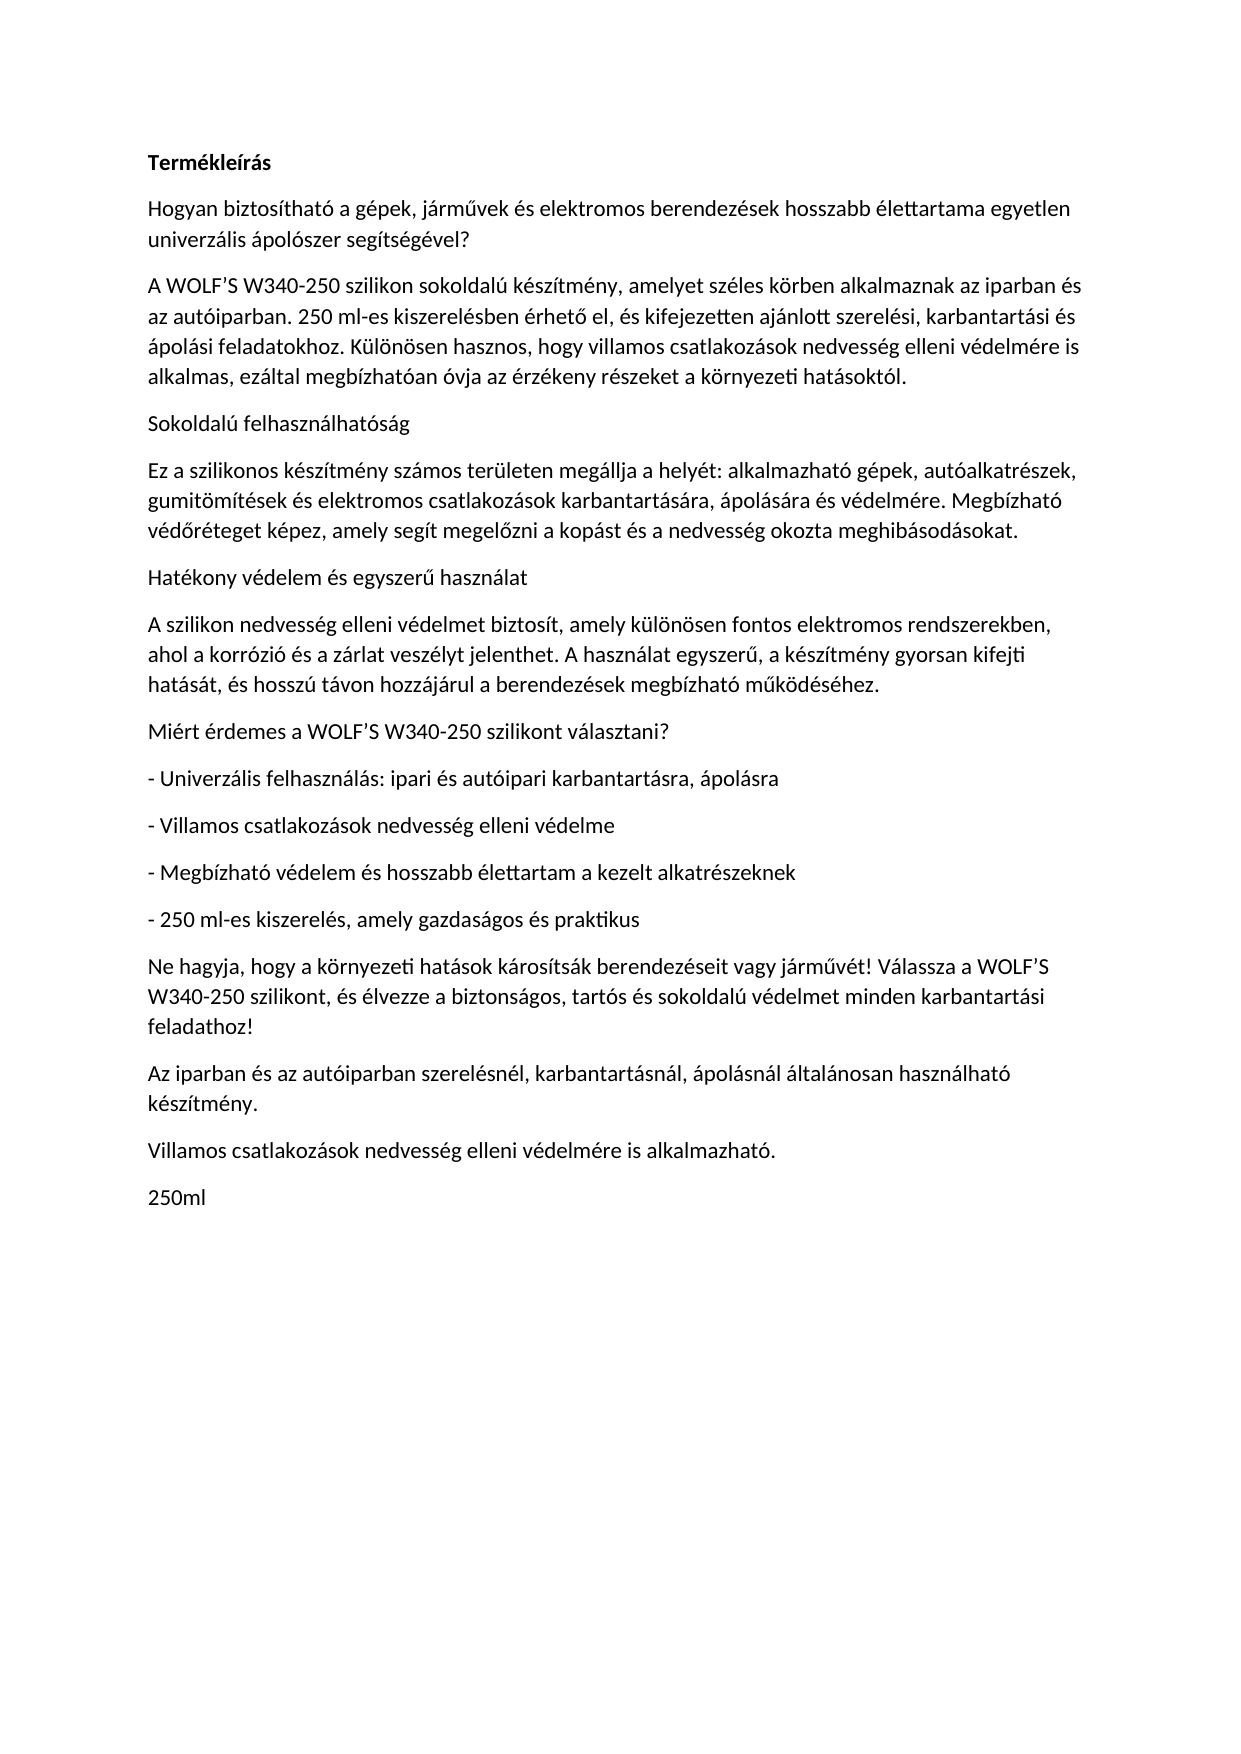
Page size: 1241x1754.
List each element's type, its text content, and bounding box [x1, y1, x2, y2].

text Hogyan biztosítható a gépek, járművek és elektromos berendezések hosszabb élettartama egyetlen univerzális ápolószer segítségével? [148, 194, 1093, 253]
text Ez a szilikonos készítmény számos területen megállja a helyét: alkalmazható gépek, autóalkatrészek, gumitömítések és elektromos csatlakozások karbantartására, ápolására és védelmére. Megbízható védőréteget képez, amely segít megelőzni a kopást és a nedvesség okozta meghibásodásokat. [148, 456, 1093, 544]
text A WOLF’S W340-250 szilikon sokoldalú készítmény, amelyet széles körben alkalmaznak az iparban és az autóiparban. 250 ml-es kiszerelésben érhető el, és kifejezetten ajánlott szerelési, karbantartási és ápolási feladatokhoz. Különösen hasznos, hogy villamos csatlakozások nedvesség elleni védelmére is alkalmas, ezáltal megbízhatóan óvja az érzékeny részeket a környezeti hatásoktól. [148, 272, 1093, 390]
text Sokoldalú felhasználhatóság [148, 409, 1093, 437]
text Termékleírás [148, 148, 1093, 176]
text - 250 ml-es kiszerelés, amely gazdaságos és praktikus [148, 905, 1093, 933]
text Ne hagyja, hogy a környezeti hatások károsítsák berendezéseit vagy járművét! Válassza a WOLF’S W340-250 szilikont, és élvezze a biztonságos, tartós és sokoldalú védelmet minden karbantartási feladathoz! [148, 952, 1093, 1040]
text - Megbízható védelem és hosszabb élettartam a kezelt alkatrészeknek [148, 858, 1093, 886]
text A szilikon nedvesség elleni védelmet biztosít, amely különösen fontos elektromos rendszerekben, ahol a korrózió és a zárlat veszélyt jelenthet. A használat egyszerű, a készítmény gyorsan kifejti hatását, és hosszú távon hozzájárul a berendezések megbízható működéséhez. [148, 610, 1093, 698]
text - Univerzális felhasználás: ipari és autóipari karbantartásra, ápolásra [148, 764, 1093, 792]
text Miért érdemes a WOLF’S W340-250 szilikont választani? [148, 717, 1093, 745]
text Villamos csatlakozások nedvesség elleni védelmére is alkalmazható. [148, 1136, 1093, 1164]
text Hatékony védelem és egyszerű használat [148, 563, 1093, 591]
text Az iparban és az autóiparban szerelésnél, karbantartásnál, ápolásnál általánosan használható készítmény. [148, 1059, 1093, 1117]
text 250ml [148, 1183, 1093, 1211]
text - Villamos csatlakozások nedvesség elleni védelme [148, 811, 1093, 839]
